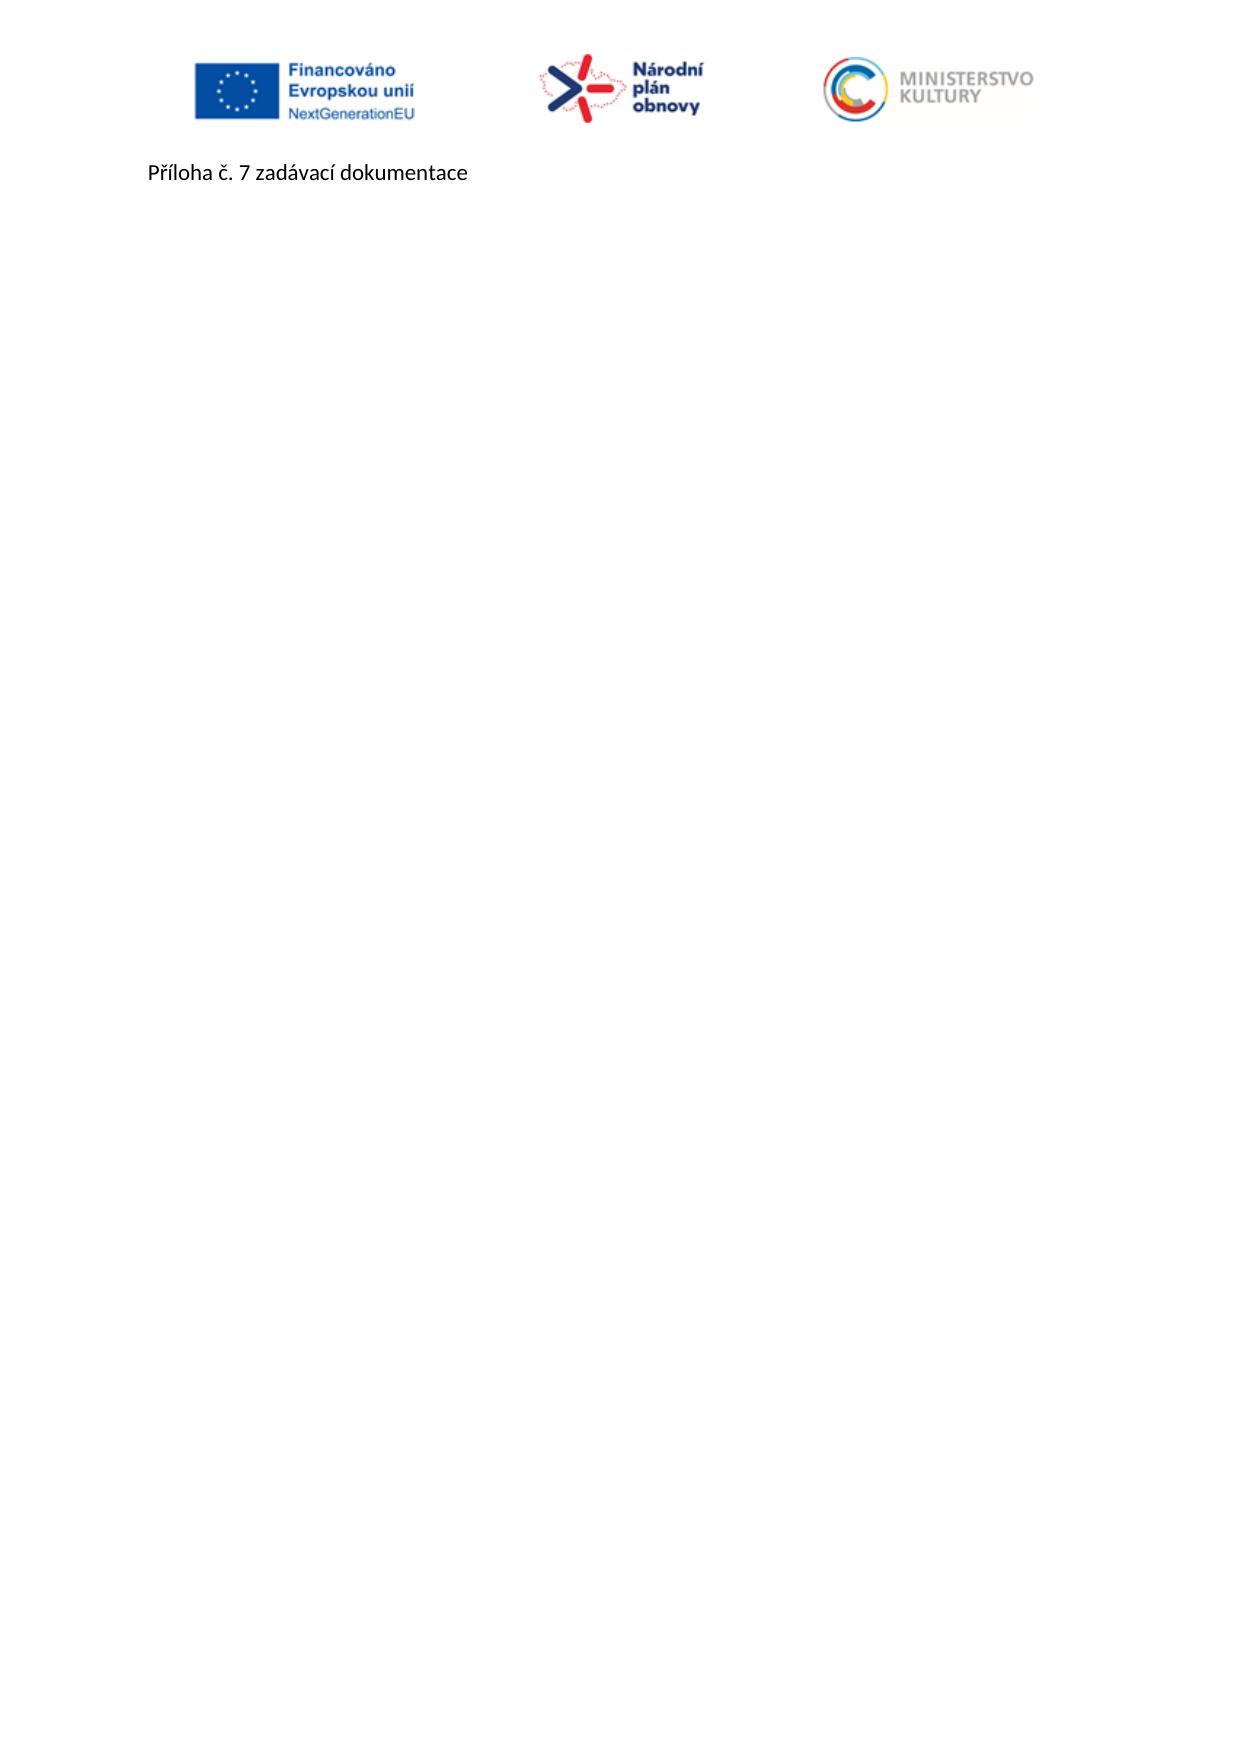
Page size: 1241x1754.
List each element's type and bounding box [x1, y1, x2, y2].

picture [147, 31, 1093, 148]
